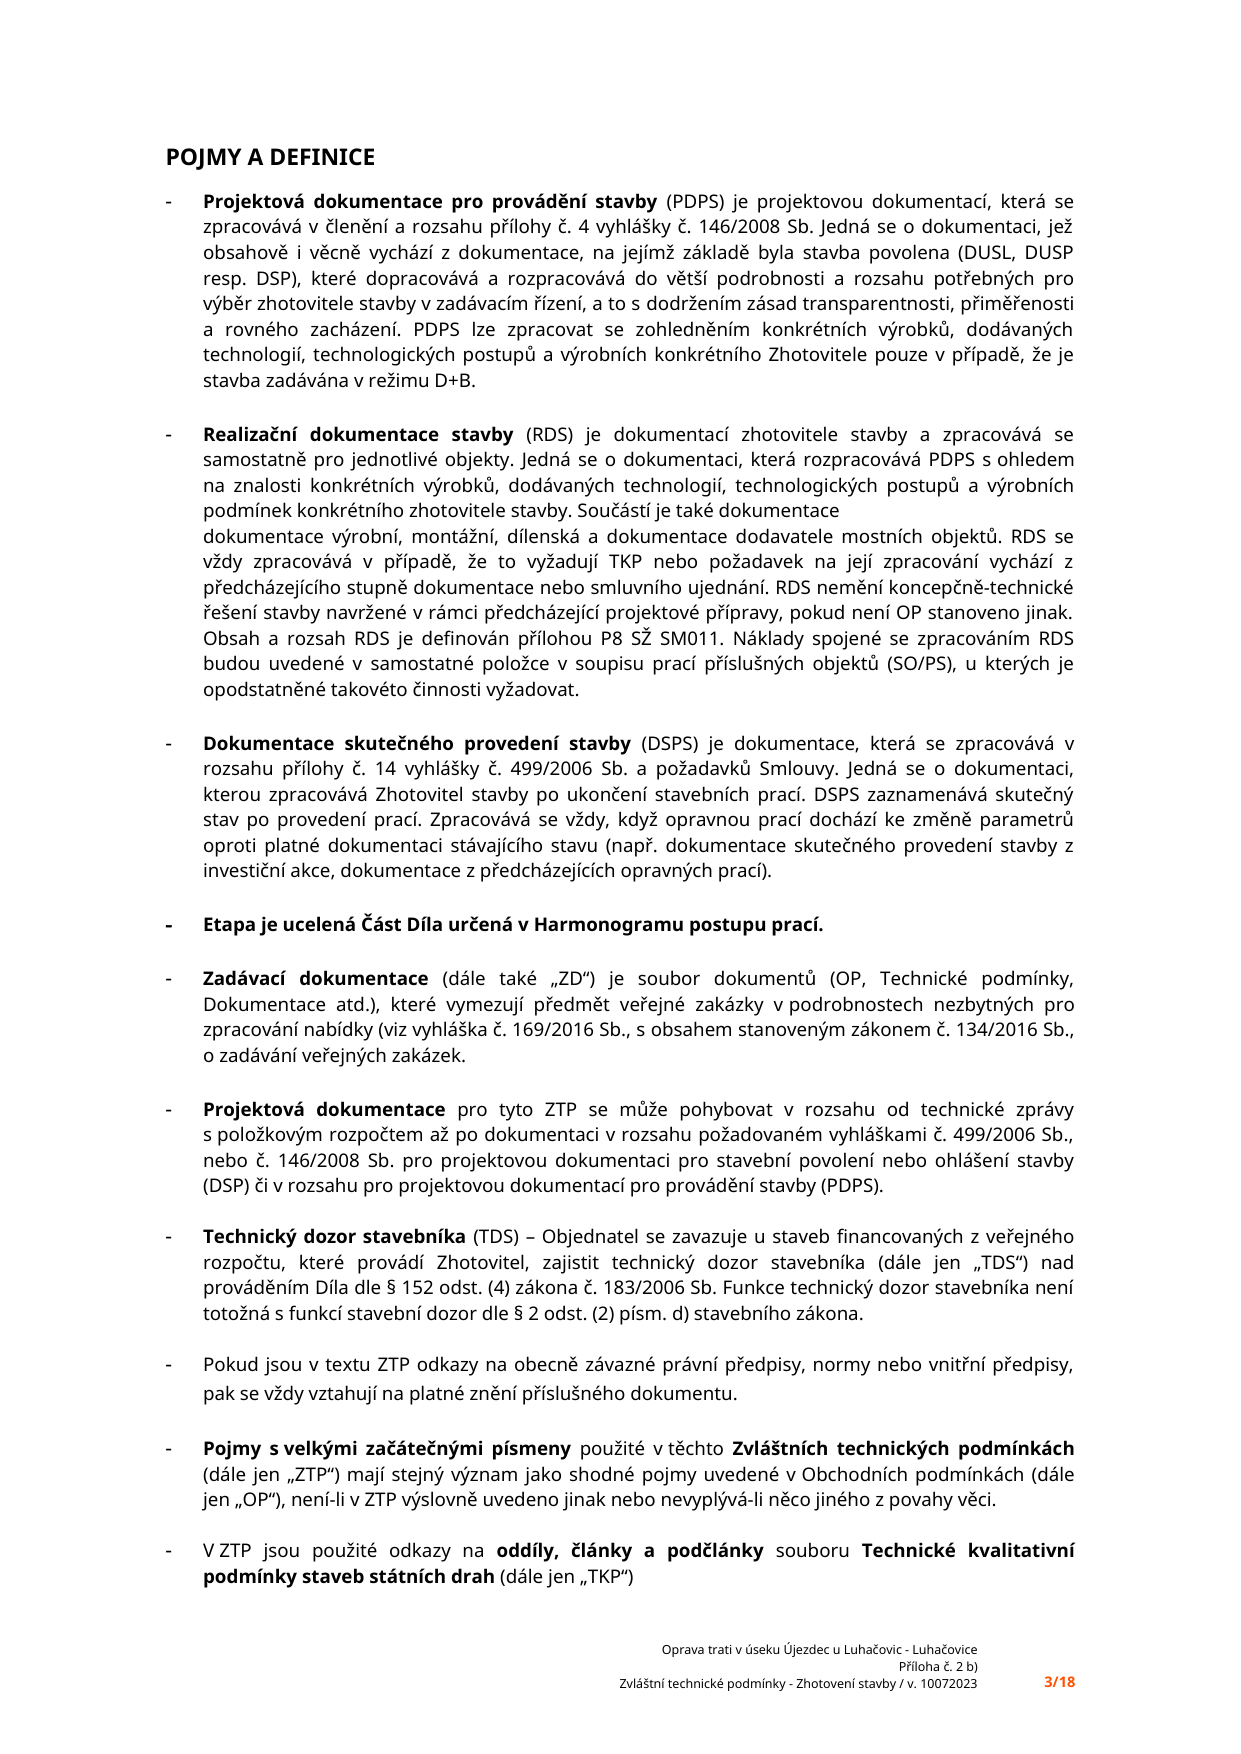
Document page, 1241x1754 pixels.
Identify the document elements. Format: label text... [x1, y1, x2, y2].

list Projektová dokumentace pro provádění stavby (PDPS) je projektovou dokumentací, která se zpracovává v členění a rozsahu přílohy č. 4 vyhlášky č. 146/2008 Sb. Jedná se o dokumentaci, jež obsahově i věcně vychází z dokumentace, na jejímž základě byla stavba povolena (DUSL, DUSP resp. DSP), které dopracovává a rozpracovává do větší podrobnosti a rozsahu potřebných pro výběr zhotovitele stavby v zadávacím řízení, a to s dodržením zásad transparentnosti, přiměřenosti a rovného zacházení. PDPS lze zpracovat se zohledněním konkrétních výrobků, dodávaných technologií, technologických postupů a výrobních konkrétního Zhotovitele pouze v případě, že je stavba zadávána v režimu D+B. [165, 188, 1075, 392]
list Pokud jsou v textu ZTP odkazy na obecně závazné právní předpisy, normy nebo vnitřní předpisy, pak se vždy vztahují na platné znění příslušného dokumentu. [165, 1351, 1075, 1406]
list Zadávací dokumentace (dále také „ZD“) je soubor dokumentů (OP, Technické podmínky, Dokumentace atd.), které vymezují předmět veřejné zakázky v podrobnostech nezbytných pro zpracování nabídky (viz vyhláška č. 169/2016 Sb., s obsahem stanoveným zákonem č. 134/2016 Sb., o zadávání veřejných zakázek. [165, 966, 1075, 1068]
text dokumentace výrobní, montážní, dílenská a dokumentace dodavatele mostních objektů. RDS se vždy zpracovává v případě, že to vyžadují TKP nebo požadavek na její zpracování vychází z předcházejícího stupně dokumentace nebo smluvního ujednání. RDS nemění koncepčně-technické řešení stavby navržené v rámci předcházející projektové přípravy, pokud není OP stanoveno jinak. Obsah a rozsah RDS je definován přílohou P8 SŽ SM011. Náklady spojené se zpracováním RDS budou uvedené v samostatné položce v soupisu prací příslušných objektů (SO/PS), u kterých je opodstatněné takovéto činnosti vyžadovat. [203, 523, 1075, 702]
list Technický dozor stavebníka (TDS) – Objednatel se zavazuje u staveb financovaných z veřejného rozpočtu, které provádí Zhotovitel, zajistit technický dozor stavebníka (dále jen „TDS“) nad prováděním Díla dle § 152 odst. (4) zákona č. 183/2006 Sb. Funkce technický dozor stavebníka není totožná s funkcí stavební dozor dle § 2 odst. (2) písm. d) stavebního zákona. [165, 1224, 1075, 1326]
list Pojmy s velkými začátečnými písmeny použité v těchto Zvláštních technických podmínkách (dále jen „ZTP“) mají stejný význam jako shodné pojmy uvedené v Obchodních podmínkách (dále jen „OP“), není-li v ZTP výslovně uvedeno jinak nebo nevyplývá-li něco jiného z povahy věci. [165, 1435, 1075, 1512]
text Pojmy a definice [165, 141, 1075, 173]
list Dokumentace skutečného provedení stavby (DSPS) je dokumentace, která se zpracovává v rozsahu přílohy č. 14 vyhlášky č. 499/2006 Sb. a požadavků Smlouvy. Jedná se o dokumentaci, kterou zpracovává Zhotovitel stavby po ukončení stavebních prací. DSPS zaznamenává skutečný stav po provedení prací. Zpracovává se vždy, když opravnou prací dochází ke změně parametrů oproti platné dokumentaci stávajícího stavu (např. dokumentace skutečného provedení stavby z investiční akce, dokumentace z předcházejících opravných prací). [165, 730, 1075, 883]
list Realizační dokumentace stavby (RDS) je dokumentací zhotovitele stavby a zpracovává se samostatně pro jednotlivé objekty. Jedná se o dokumentaci, která rozpracovává PDPS s ohledem na znalosti konkrétních výrobků, dodávaných technologií, technologických postupů a výrobních podmínek konkrétního zhotovitele stavby. Součástí je také dokumentace [165, 421, 1075, 523]
list V ZTP jsou použité odkazy na oddíly, články a podčlánky souboru Technické kvalitativní podmínky staveb státních drah (dále jen „TKP“) [165, 1537, 1075, 1588]
list Etapa je ucelená Část Díla určená v Harmonogramu postupu prací. [165, 912, 1075, 937]
list Projektová dokumentace pro tyto ZTP se může pohybovat v rozsahu od technické zprávy s položkovým rozpočtem až po dokumentaci v rozsahu požadovaném vyhláškami č. 499/2006 Sb., nebo č. 146/2008 Sb. pro projektovou dokumentaci pro stavební povolení nebo ohlášení stavby (DSP) či v rozsahu pro projektovou dokumentací pro provádění stavby (PDPS). [165, 1096, 1075, 1198]
